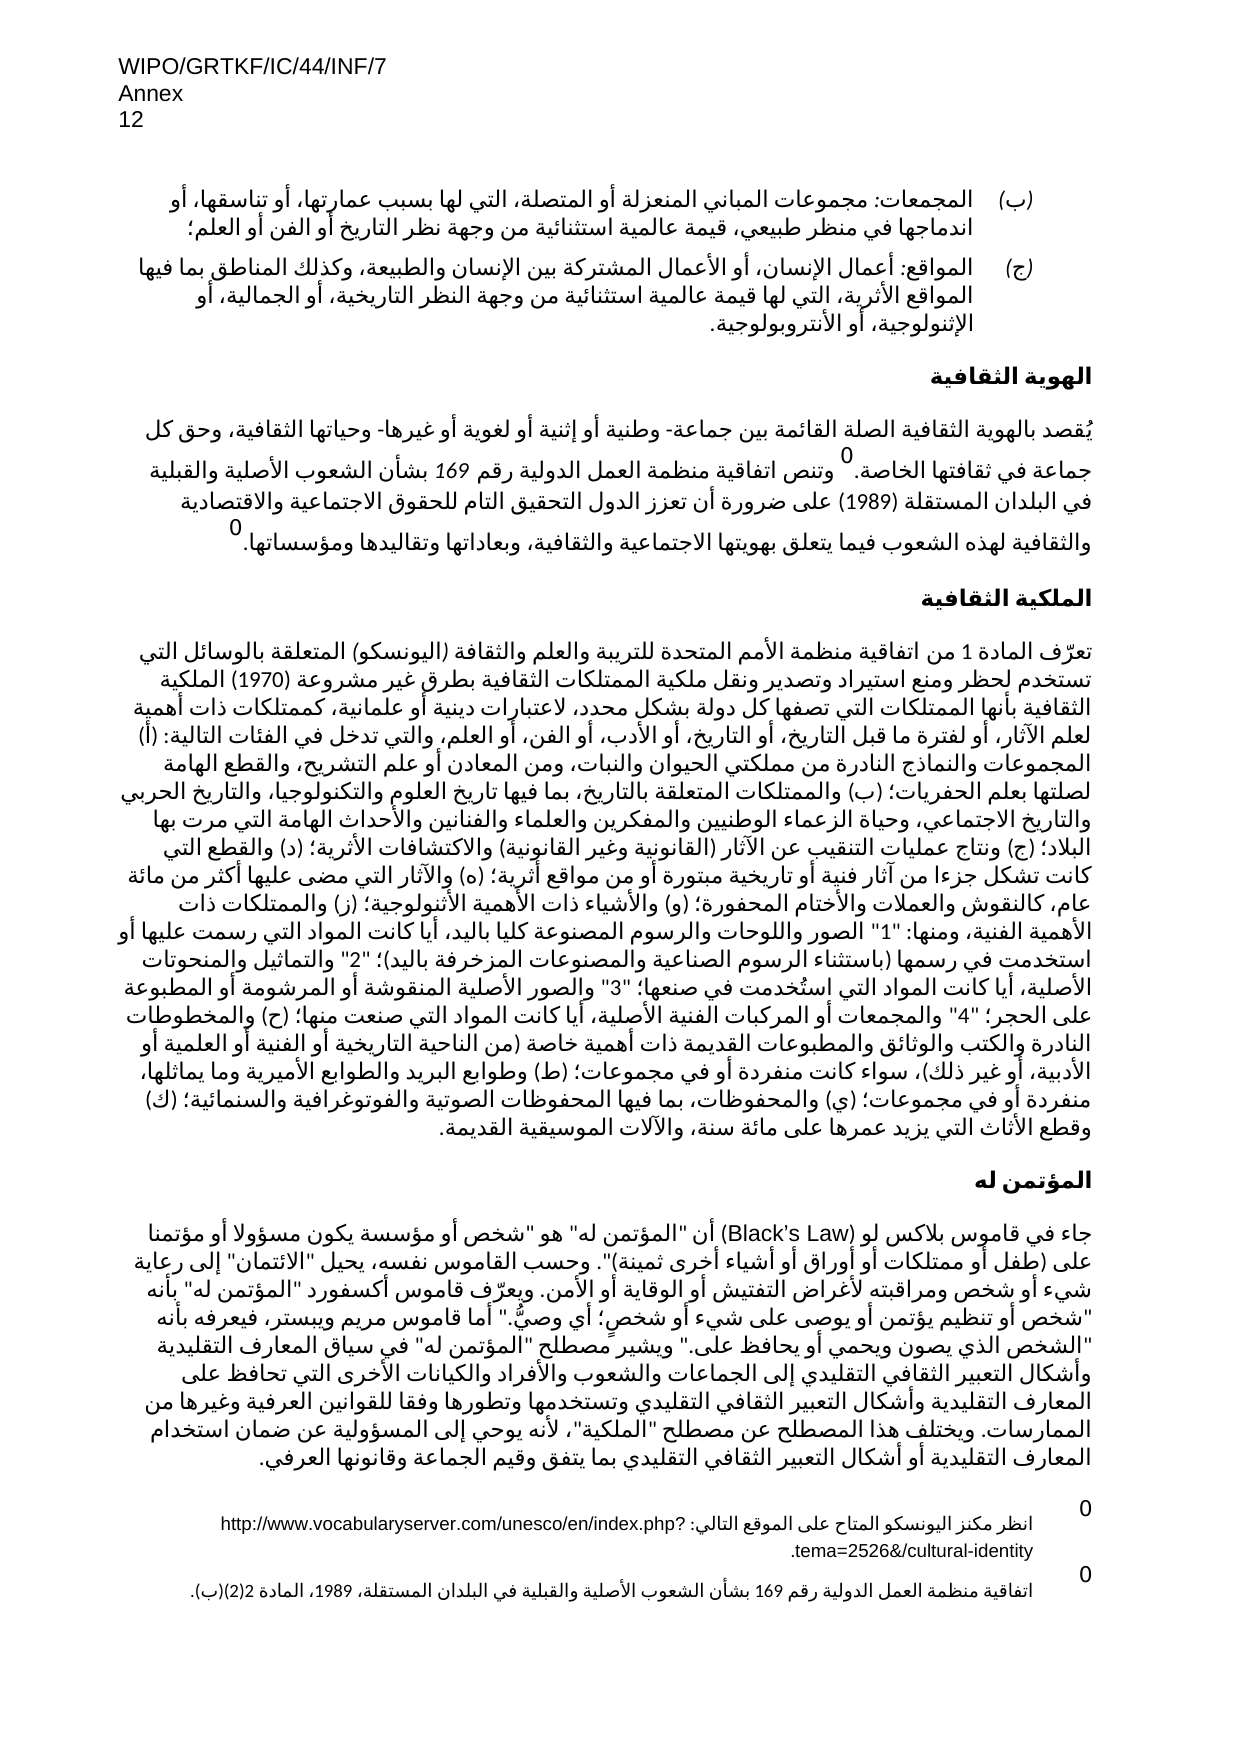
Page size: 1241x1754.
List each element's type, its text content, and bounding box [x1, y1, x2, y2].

text تعرّف المادة 1 من اتفاقية منظمة الأمم المتحدة للتريبة والعلم والثقافة (اليونسكو) المتعلقة بالوسائل التي تستخدم لحظر ومنع استيراد وتصدير ونقل ملكية الممتلكات الثقافية بطرق غير مشروعة (1970) الملكية الثقافية بأنها الممتلكات التي تصفها كل دولة بشكل محدد، لاعتبارات دينية أو علمانية، كممتلكات ذات أهمية لعلم الآثار، أو لفترة ما قبل التاريخ، أو التاريخ، أو الأدب، أو الفن، أو العلم، والتي تدخل في الفئات التالية: (أ) المجموعات والنماذج النادرة من مملكتي الحيوان والنبات، ومن المعادن أو علم التشريح، والقطع الهامة لصلتها بعلم الحفريات؛ (ب) والممتلكات المتعلقة بالتاريخ، بما فيها تاريخ العلوم والتكنولوجيا، والتاريخ الحربي والتاريخ الاجتماعي، وحياة الزعماء الوطنيين والمفكرين والعلماء والفنانين والأحداث الهامة التي مرت بها البلاد؛ (ج) ونتاج عمليات التنقيب عن الآثار (القانونية وغير القانونية) والاكتشافات الأثرية؛ (د) والقطع التي كانت تشكل جزءا من آثار فنية أو تاريخية مبتورة أو من مواقع أثرية؛ (ه) والآثار التي مضى عليها أكثر من مائة عام، كالنقوش والعملات والأختام المحفورة؛ (و) والأشياء ذات الأهمية الأثنولوجية؛ (ز) والممتلكات ذات الأهمية الفنية، ومنها: "1" الصور واللوحات والرسوم المصنوعة كليا باليد، أيا كانت المواد التي رسمت عليها أو استخدمت في رسمها (باستثناء الرسوم الصناعية والمصنوعات المزخرفة باليد)؛ "2" والتماثيل والمنحوتات الأصلية، أيا كانت المواد التي استُخدمت في صنعها؛ "3" والصور الأصلية المنقوشة أو المرشومة أو المطبوعة على الحجر؛ "4" والمجمعات أو المركبات الفنية الأصلية، أيا كانت المواد التي صنعت منها؛ (ح) والمخطوطات النادرة والكتب والوثائق والمطبوعات القديمة ذات أهمية خاصة (من الناحية التاريخية أو الفنية أو العلمية أو الأدبية، أو غير ذلك)، سواء كانت منفردة أو في مجموعات؛ (ط) وطوابع البريد والطوابع الأميرية وما يماثلها، منفردة أو في مجموعات؛ (ي) والمحفوظات، بما فيها المحفوظات الصوتية والفوتوغرافية والسنمائية؛ (ك) وقطع الأثاث التي يزيد عمرها على مائة سنة، والآلات الموسيقية القديمة. [118, 637, 1092, 1141]
subtitle الهوية الثقافية [118, 362, 1092, 391]
subtitle الملكية الثقافية [118, 584, 1092, 612]
text يُقصد بالهوية الثقافية الصلة القائمة بين جماعة- وطنية أو إثنية أو لغوية أو غيرها- وحياتها الثقافية، وحق كل جماعة في ثقافتها الخاصة. وتنص اتفاقية منظمة العمل الدولية رقم 169 بشأن الشعوب الأصلية والقبلية في البلدان المستقلة (1989) على ضرورة أن تعزز الدول التحقيق التام للحقوق الاجتماعية والاقتصادية والثقافية لهذه الشعوب فيما يتعلق بهويتها الاجتماعية والثقافية، وبعاداتها وتقاليدها ومؤسساتها. [118, 416, 1092, 559]
text (ج) المواقع: أعمال الإنسان، أو الأعمال المشتركة بين الإنسان والطبيعة، وكذلك المناطق بما فيها المواقع الأثرية، التي لها قيمة عالمية استثنائية من وجهة النظر التاريخية، أو الجمالية، أو الإثنولوجية، أو الأنتروبولوجية. [118, 253, 1033, 337]
text (ب) المجمعات: مجموعات المباني المنعزلة أو المتصلة، التي لها بسبب عمارتها، أو تناسقها، أو اندماجها في منظر طبيعي، قيمة عالمية استثنائية من وجهة نظر التاريخ أو الفن أو العلم؛ [118, 185, 1033, 241]
subtitle المؤتمن له [118, 1166, 1092, 1194]
text جاء في قاموس بلاكس لو (Black’s Law) أن "المؤتمن له" هو "شخص أو مؤسسة يكون مسؤولا أو مؤتمنا على (طفل أو ممتلكات أو أوراق أو أشياء أخرى ثمينة)". وحسب القاموس نفسه، يحيل "الائتمان" إلى رعاية شيء أو شخص ومراقبته لأغراض التفتيش أو الوقاية أو الأمن. ويعرّف قاموس أكسفورد "المؤتمن له" بأنه "شخص أو تنظيم يؤتمن أو يوصى على شيء أو شخصٍ؛ أي وصيُّ." أما قاموس مريم ويبستر، فيعرفه بأنه "الشخص الذي يصون ويحمي أو يحافظ على." ويشير مصطلح "المؤتمن له" في سياق المعارف التقليدية وأشكال التعبير الثقافي التقليدي إلى الجماعات والشعوب والأفراد والكيانات الأخرى التي تحافظ على المعارف التقليدية وأشكال التعبير الثقافي التقليدي وتستخدمها وتطورها وفقا للقوانين العرفية وغيرها من الممارسات. ويختلف هذا المصطلح عن مصطلح "الملكية"، لأنه يوحي إلى المسؤولية عن ضمان استخدام المعارف التقليدية أو أشكال التعبير الثقافي التقليدي بما يتفق وقيم الجماعة وقانونها العرفي. [118, 1219, 1092, 1471]
